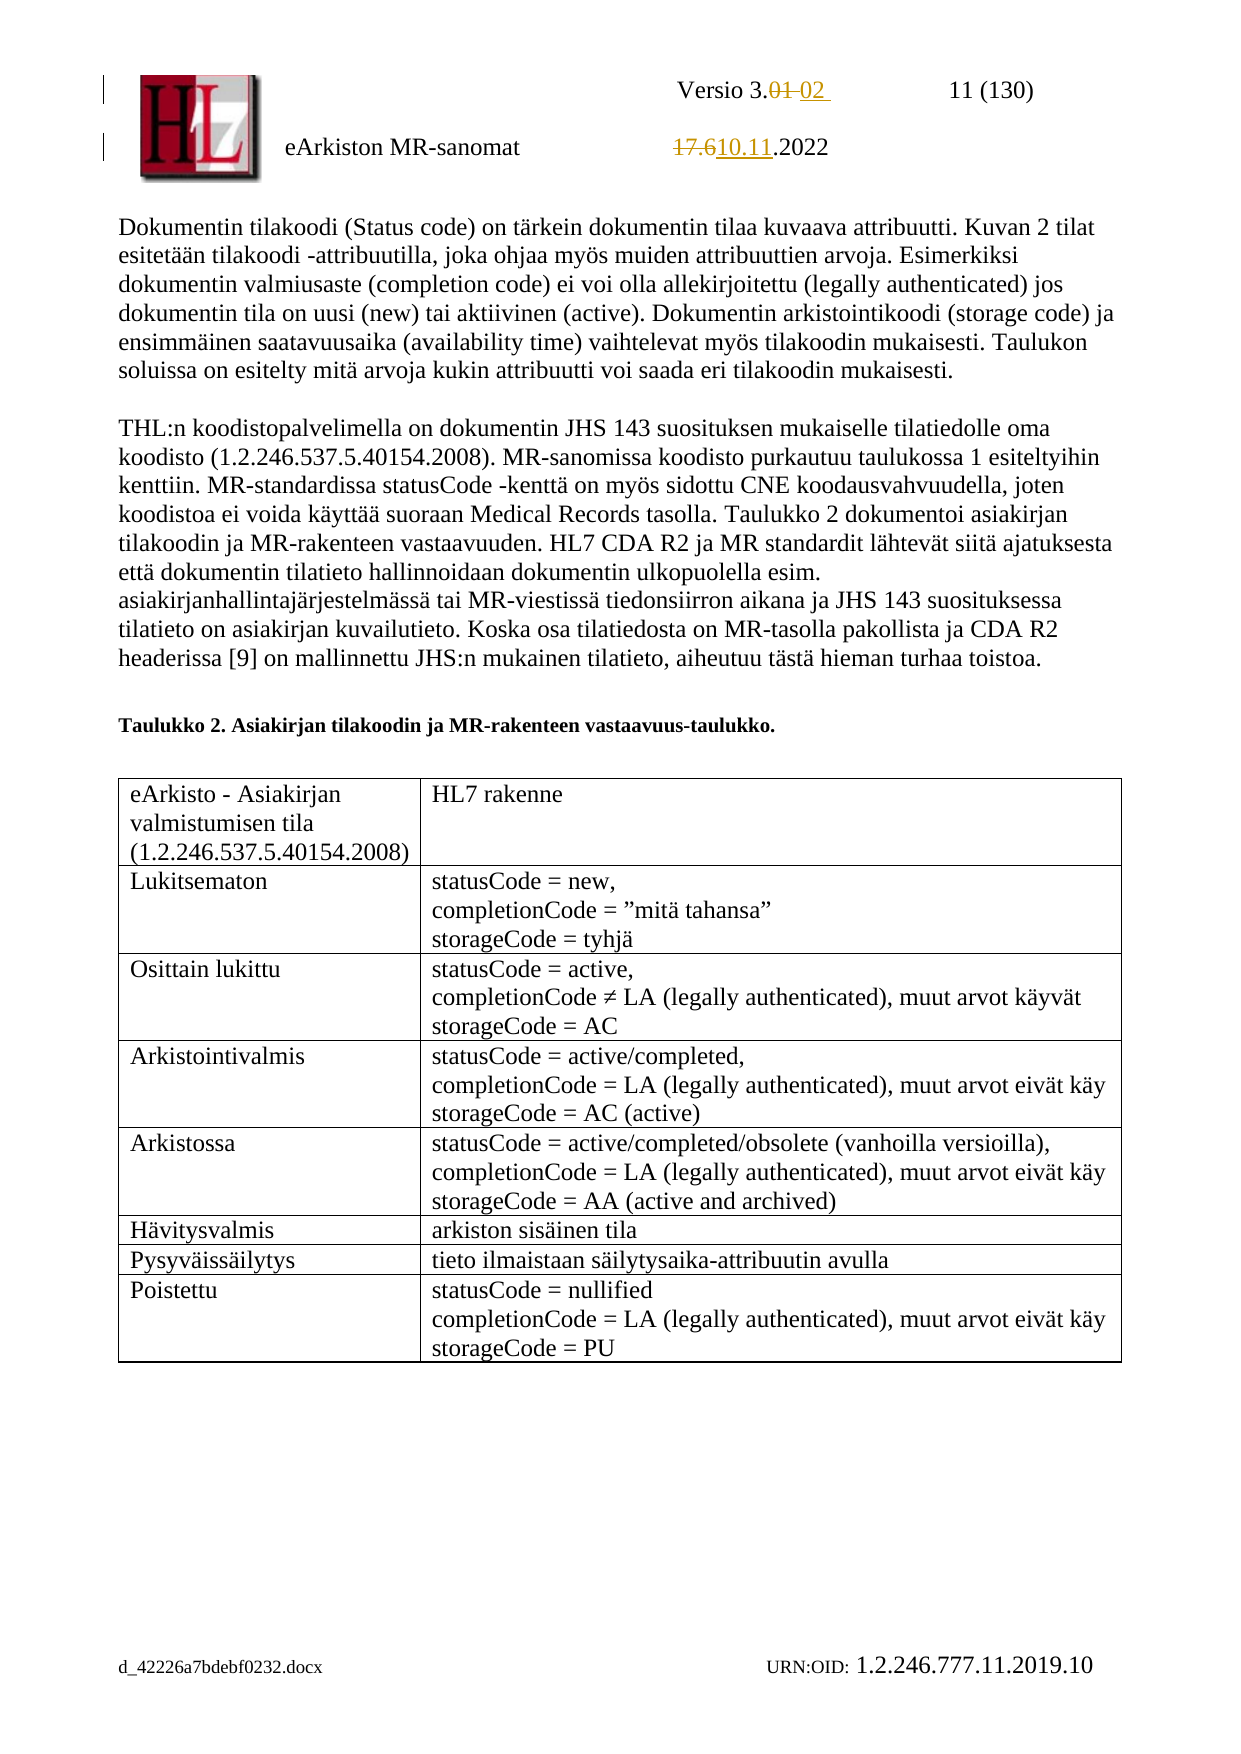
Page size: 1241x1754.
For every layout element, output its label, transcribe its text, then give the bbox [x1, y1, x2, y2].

table_header HL7 rakenne [421, 779, 1121, 865]
table_cell statusCode = active/completed/obsolete (vanhoilla versioilla), completionCode = LA (legally authenticated), muut arvot eivät käy storageCode = AA (active and archived) [421, 1128, 1121, 1214]
table_cell arkiston sisäinen tila [421, 1216, 1121, 1244]
text Dokumentin tilakoodi (Status code) on tärkein dokumentin tilaa kuvaava attribuutti. Kuvan 2 tilat esitetään tilakoodi -attribuutilla, joka ohjaa myös muiden attribuuttien arvoja. Esimerkiksi dokumentin valmiusaste (completion code) ei voi olla allekirjoitettu (legally authenticated) jos dokumentin tila on uusi (new) tai aktiivinen (active). Dokumentin arkistointikoodi (storage code) ja ensimmäinen saatavuusaika (availability time) vaihtelevat myös tilakoodin mukaisesti. Taulukon soluissa on esitelty mitä arvoja kukin attribuutti voi saada eri tilakoodin mukaisesti. [118, 212, 1122, 384]
table_cell Arkistointivalmis [119, 1041, 420, 1127]
table_cell Lukitsematon [119, 866, 420, 953]
table_cell statusCode = nullified completionCode = LA (legally authenticated), muut arvot eivät käy storageCode = PU [421, 1275, 1121, 1361]
table_cell statusCode = active, completionCode ≠ LA (legally authenticated), muut arvot käyvät storageCode = AC [421, 954, 1121, 1040]
table_cell tieto ilmaistaan säilytysaika-attribuutin avulla [421, 1245, 1121, 1274]
text THL:n koodistopalvelimella on dokumentin JHS 143 suosituksen mukaiselle tilatiedolle oma koodisto (1.2.246.537.5.40154.2008). MR-sanomissa koodisto purkautuu taulukossa 1 esiteltyihin kenttiin. MR-standardissa statusCode -kenttä on myös sidottu CNE koodausvahvuudella, joten koodistoa ei voida käyttää suoraan Medical Records tasolla. Taulukko 2 dokumentoi asiakirjan tilakoodin ja MR-rakenteen vastaavuuden. HL7 CDA R2 ja MR standardit lähtevät siitä ajatuksesta että dokumentin tilatieto hallinnoidaan dokumentin ulkopuolella esim. asiakirjanhallintajärjestelmässä tai MR-viestissä tiedonsiirron aikana ja JHS 143 suosituksessa tilatieto on asiakirjan kuvailutieto. Koska osa tilatiedosta on MR-tasolla pakollista ja CDA R2 headerissa [9] on mallinnettu JHS:n mukainen tilatieto, aiheutuu tästä hieman turhaa toistoa. [118, 413, 1122, 672]
table_cell statusCode = active/completed, completionCode = LA (legally authenticated), muut arvot eivät käy storageCode = AC (active) [421, 1041, 1121, 1127]
table_cell statusCode = new, completionCode = ”mitä tahansa” storageCode = tyhjä [421, 866, 1121, 953]
table_cell Arkistossa [119, 1128, 420, 1214]
table_cell Poistettu [119, 1275, 420, 1361]
table_cell Hävitysvalmis [119, 1216, 420, 1244]
picture [140, 75, 263, 183]
table_cell Osittain lukittu [119, 954, 420, 1040]
table_header eArkisto - Asiakirjan valmistumisen tila (1.2.246.537.5.40154.2008) [119, 779, 420, 865]
table_cell Pysyväissäilytys [119, 1245, 420, 1274]
